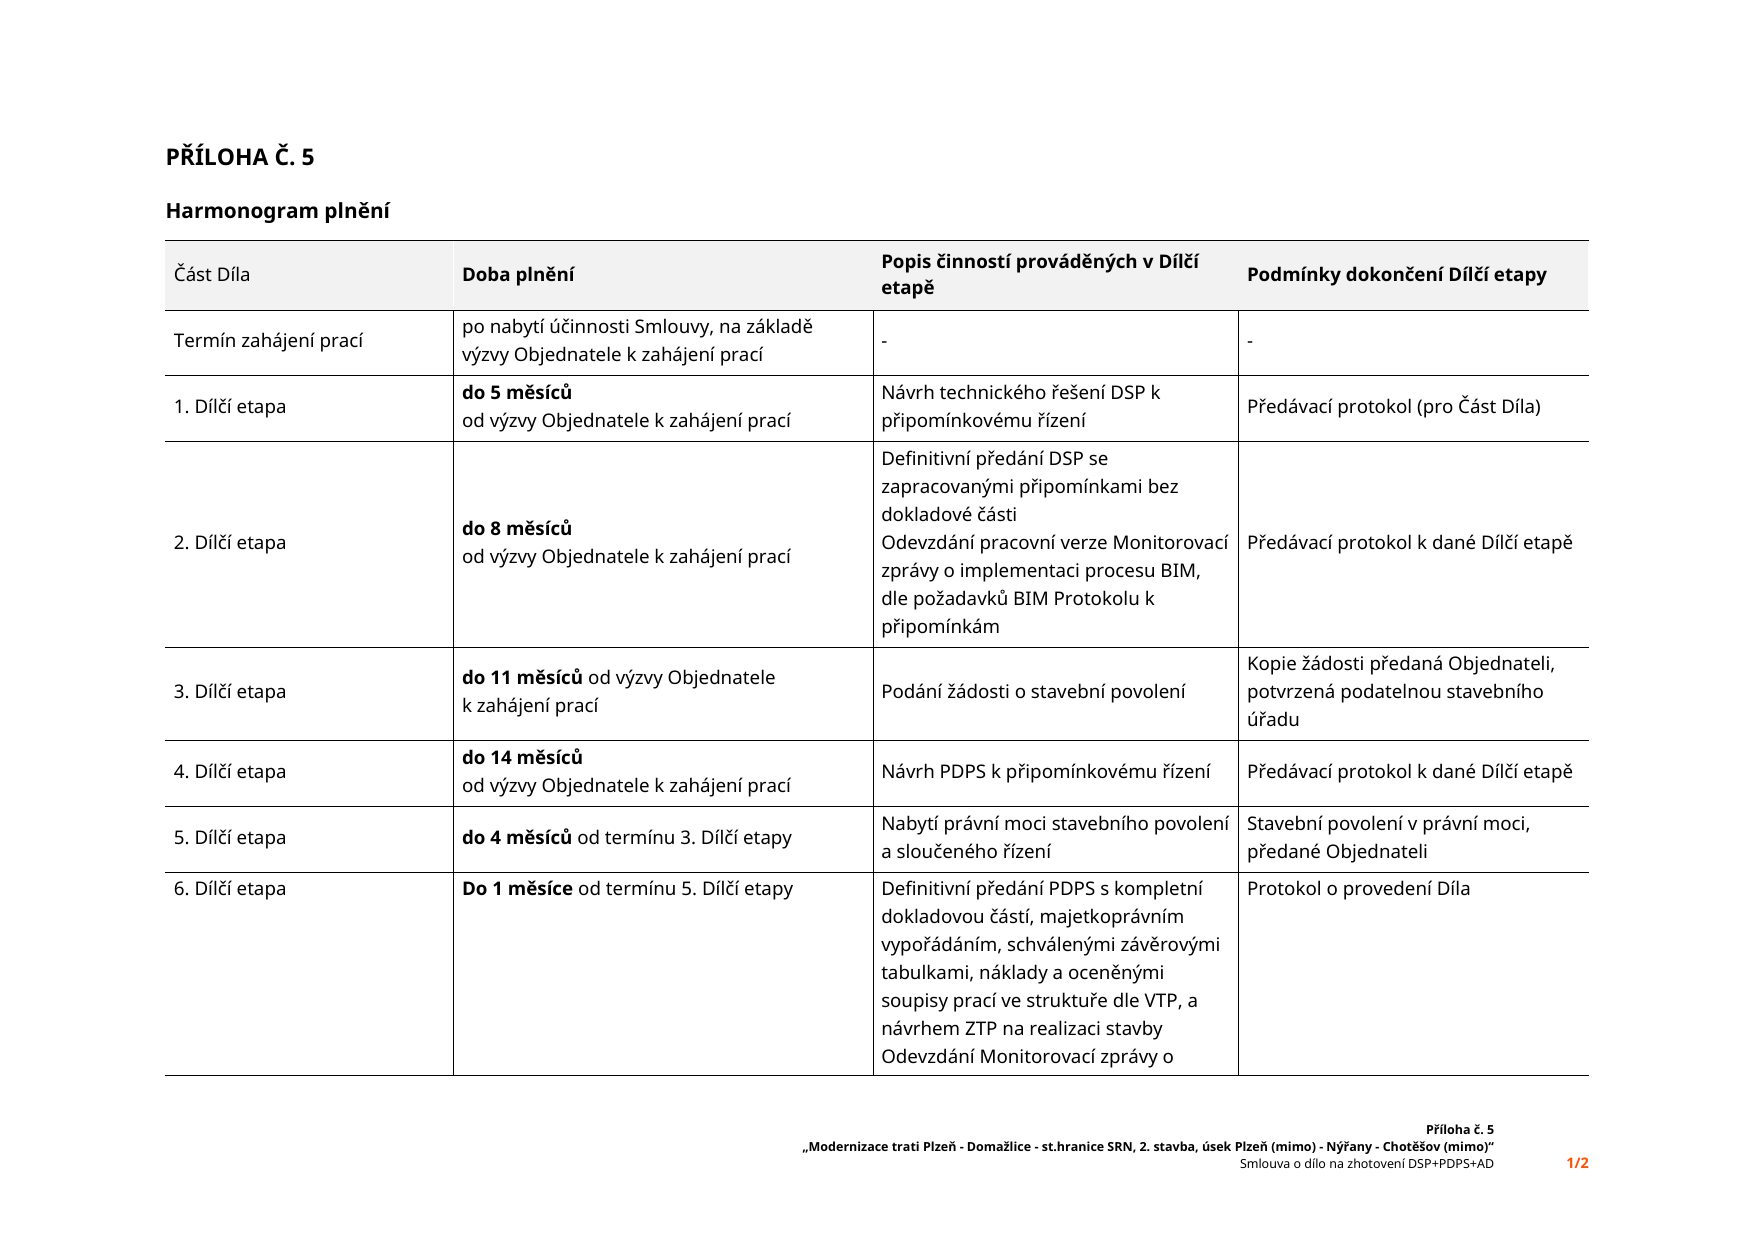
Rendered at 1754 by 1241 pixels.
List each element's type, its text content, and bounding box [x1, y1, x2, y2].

table_cell 3. Dílčí etapa [165, 648, 453, 740]
table_cell 4. Dílčí etapa [165, 741, 453, 806]
text Harmonogram plnění [165, 197, 1588, 225]
table_cell do 11 měsíců od výzvy Objednatele k zahájení prací [454, 648, 873, 740]
table_cell Návrh technického řešení DSP k připomínkovému řízení [874, 376, 1238, 441]
table_cell Termín zahájení prací [165, 311, 453, 375]
table_header Popis činností prováděných v Dílčí etapě [873, 241, 1239, 310]
table_cell Nabytí právní moci stavebního povolení a sloučeného řízení [874, 807, 1238, 872]
table_cell 1. Dílčí etapa [165, 376, 453, 441]
table_cell 2. Dílčí etapa [165, 442, 453, 647]
table_cell Definitivní předání DSP se zapracovanými připomínkami bez dokladové části Odevzdání pracovní verze Monitorovací zprávy o implementaci procesu BIM, dle požadavků BIM Protokolu k připomínkám [874, 442, 1238, 647]
table_cell do 8 měsíců od výzvy Objednatele k zahájení prací [454, 442, 873, 647]
table_cell do 5 měsíců od výzvy Objednatele k zahájení prací [454, 376, 873, 441]
table_cell Předávací protokol k dané Dílčí etapě [1239, 442, 1588, 647]
table_cell Předávací protokol k dané Dílčí etapě [1239, 741, 1588, 806]
table_cell Předávací protokol (pro Část Díla) [1239, 376, 1588, 441]
table_cell Návrh PDPS k připomínkovému řízení [874, 741, 1238, 806]
table_cell 5. Dílčí etapa [165, 807, 453, 872]
table_cell po nabytí účinnosti Smlouvy, na základě výzvy Objednatele k zahájení prací [454, 311, 873, 375]
table_cell 6. Dílčí etapa [165, 873, 453, 1075]
table_cell Kopie žádosti předaná Objednateli, potvrzená podatelnou stavebního úřadu [1239, 648, 1588, 740]
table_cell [874, 873, 1238, 1075]
table_cell Do 1 měsíce od termínu 5. Dílčí etapy [454, 873, 873, 1075]
table_header Část Díla [165, 241, 453, 310]
text Příloha č. 5 [165, 141, 1588, 173]
table_header Podmínky dokončení Dílčí etapy [1239, 241, 1588, 310]
table_cell do 14 měsíců od výzvy Objednatele k zahájení prací [454, 741, 873, 806]
table_cell Stavební povolení v právní moci, předané Objednateli [1239, 807, 1588, 872]
table_cell do 4 měsíců od termínu 3. Dílčí etapy [454, 807, 873, 872]
table_cell - [1239, 311, 1588, 375]
table_cell Podání žádosti o stavební povolení [874, 648, 1238, 740]
table_cell Protokol o provedení Díla [1239, 873, 1588, 1075]
table_header Doba plnění [454, 241, 873, 310]
table_cell - [874, 311, 1238, 375]
